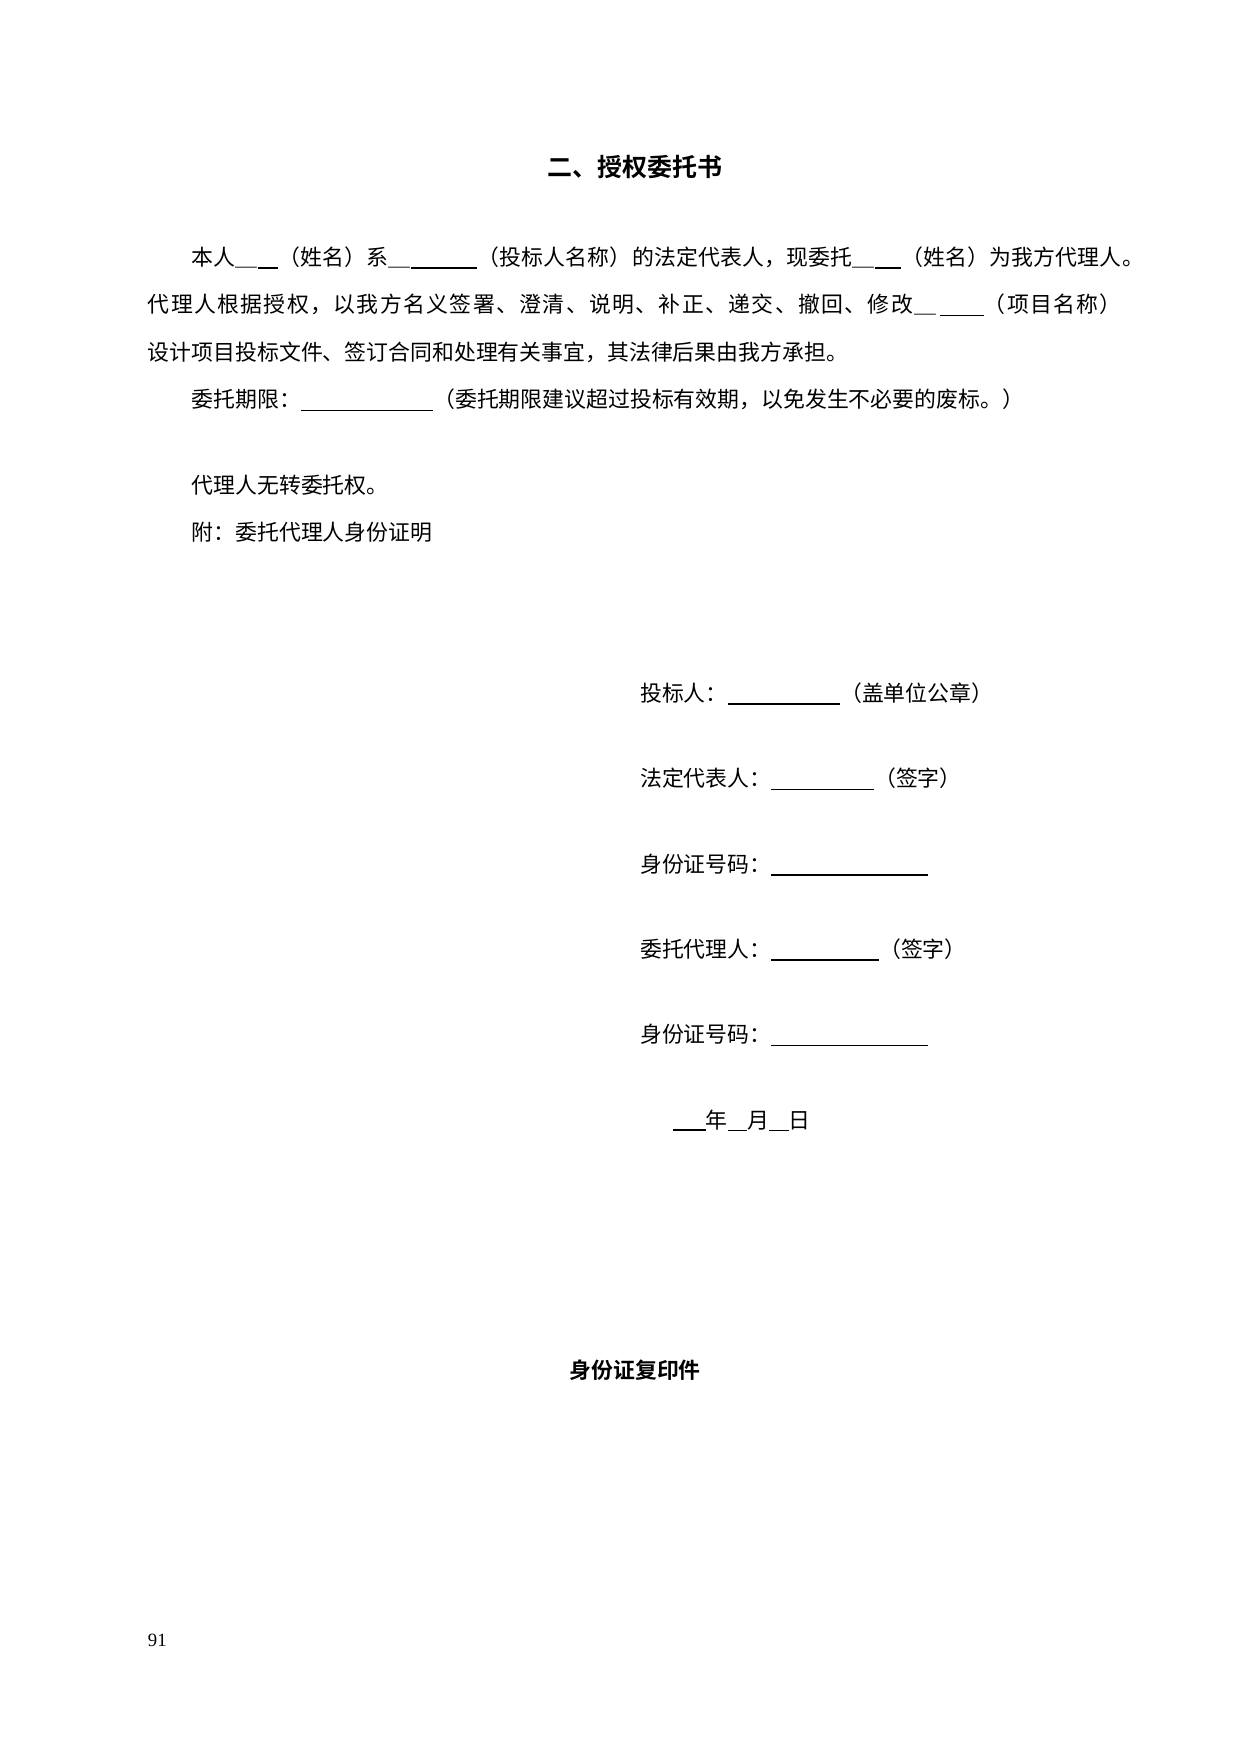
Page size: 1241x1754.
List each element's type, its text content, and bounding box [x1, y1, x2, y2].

table_header 身份证复印件 [414, 1264, 856, 1486]
text 附：委托代理人身份证明 [148, 515, 1122, 547]
text 本人＿ （姓名）系＿ （投标人名称）的法定代表人，现委托＿ （姓名）为我方代理人。代理人根据授权，以我方名义签署、澄清、说明、补正、递交、撤回、修改＿ （项目名称） 设计项目投标文件、签订合同和处理有关事宜，其法律后果由我方承担。 [148, 240, 1122, 367]
text 年 月 日 [148, 1103, 1122, 1134]
text 法定代表人： （签字） [148, 761, 1122, 793]
text 投标人： （盖单位公章） [148, 676, 1122, 708]
text 身份证号码： [148, 1017, 1122, 1049]
subtitle 二、授权委托书 [148, 148, 1122, 184]
text 身份证号码： [148, 847, 1122, 878]
text 委托期限： （委托期限建议超过投标有效期，以免发生不必要的废标。） [148, 382, 1122, 414]
text 委托代理人： （签字） [148, 932, 1122, 964]
text 代理人无转委托权。 [148, 468, 1122, 499]
